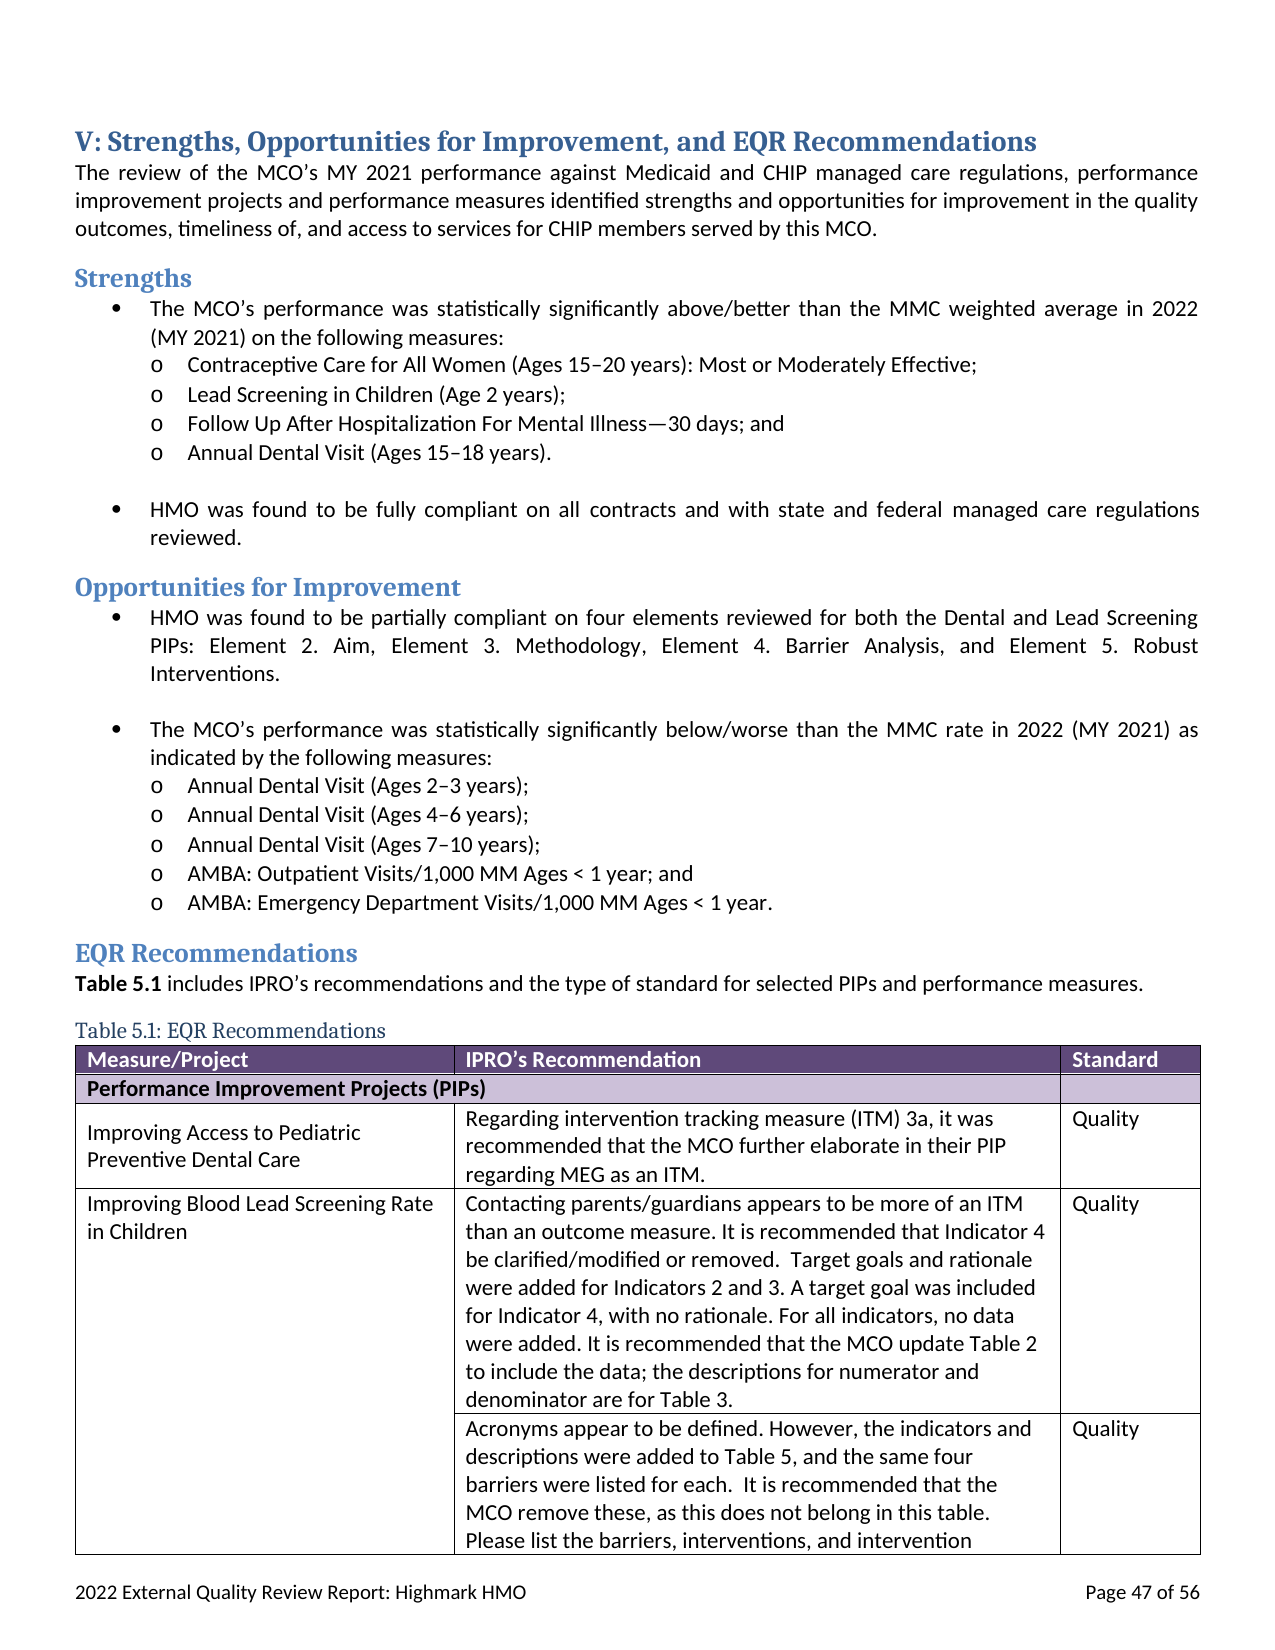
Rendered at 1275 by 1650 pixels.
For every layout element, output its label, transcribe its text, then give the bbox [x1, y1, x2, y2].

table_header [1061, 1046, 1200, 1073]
list The MCO’s performance was statistically significantly above/better than the MMC weighted average in 2022 (MY 2021) on the following measures: [112, 294, 1200, 351]
list Annual Dental Visit (Ages 2–3 years); [150, 771, 1200, 801]
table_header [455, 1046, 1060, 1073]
list Annual Dental Visit (Ages 7–10 years); [150, 830, 1200, 859]
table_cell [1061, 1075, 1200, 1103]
list AMBA: Emergency Department Visits/1,000 MM Ages < 1 year. [150, 888, 1200, 917]
list Annual Dental Visit (Ages 4–6 years); [150, 801, 1200, 830]
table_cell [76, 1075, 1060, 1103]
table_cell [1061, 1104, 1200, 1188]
list Lead Screening in Children (Age 2 years); [150, 380, 1200, 409]
list Contraceptive Care for All Women (Ages 15–20 years): Most or Moderately Effective; [150, 351, 1200, 380]
list AMBA: Outpatient Visits/1,000 MM Ages < 1 year; and [150, 859, 1200, 888]
text Table 5.1 includes IPRO’s recommendations and the type of standard for selected PIPs and performance measures. [75, 969, 1200, 997]
subtitle EQR Recommendations [75, 938, 1200, 969]
subtitle Opportunities for Improvement [75, 572, 1200, 603]
list Annual Dental Visit (Ages 15–18 years). [150, 438, 1200, 467]
list HMO was found to be partially compliant on four elements reviewed for both the Dental and Lead Screening PIPs: Element 2. Aim, Element 3. Methodology, Element 4. Barrier Analysis, and Element 5. Robust Interventions. [112, 603, 1200, 687]
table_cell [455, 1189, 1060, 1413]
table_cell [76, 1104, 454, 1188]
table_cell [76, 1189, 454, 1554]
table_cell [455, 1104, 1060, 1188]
subtitle Strengths [75, 263, 1200, 294]
subtitle Table 5.1: EQR Recommendations [75, 1018, 1200, 1044]
subtitle V: Strengths, Opportunities for Improvement, and EQR Recommendations [75, 125, 1200, 158]
list Follow Up After Hospitalization For Mental Illness—30 days; and [150, 409, 1200, 438]
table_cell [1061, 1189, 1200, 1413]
list HMO was found to be fully compliant on all contracts and with state and federal managed care regulations reviewed. [112, 495, 1200, 551]
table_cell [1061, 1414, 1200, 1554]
list The MCO’s performance was statistically significantly below/worse than the MMC rate in 2022 (MY 2021) as indicated by the following measures: [112, 715, 1200, 771]
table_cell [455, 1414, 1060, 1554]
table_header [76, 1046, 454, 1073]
text The review of the MCO’s MY 2021 performance against Medicaid and CHIP managed care regulations, performance improvement projects and performance measures identified strengths and opportunities for improvement in the quality outcomes, timeliness of, and access to services for CHIP members served by this MCO. [75, 158, 1200, 243]
